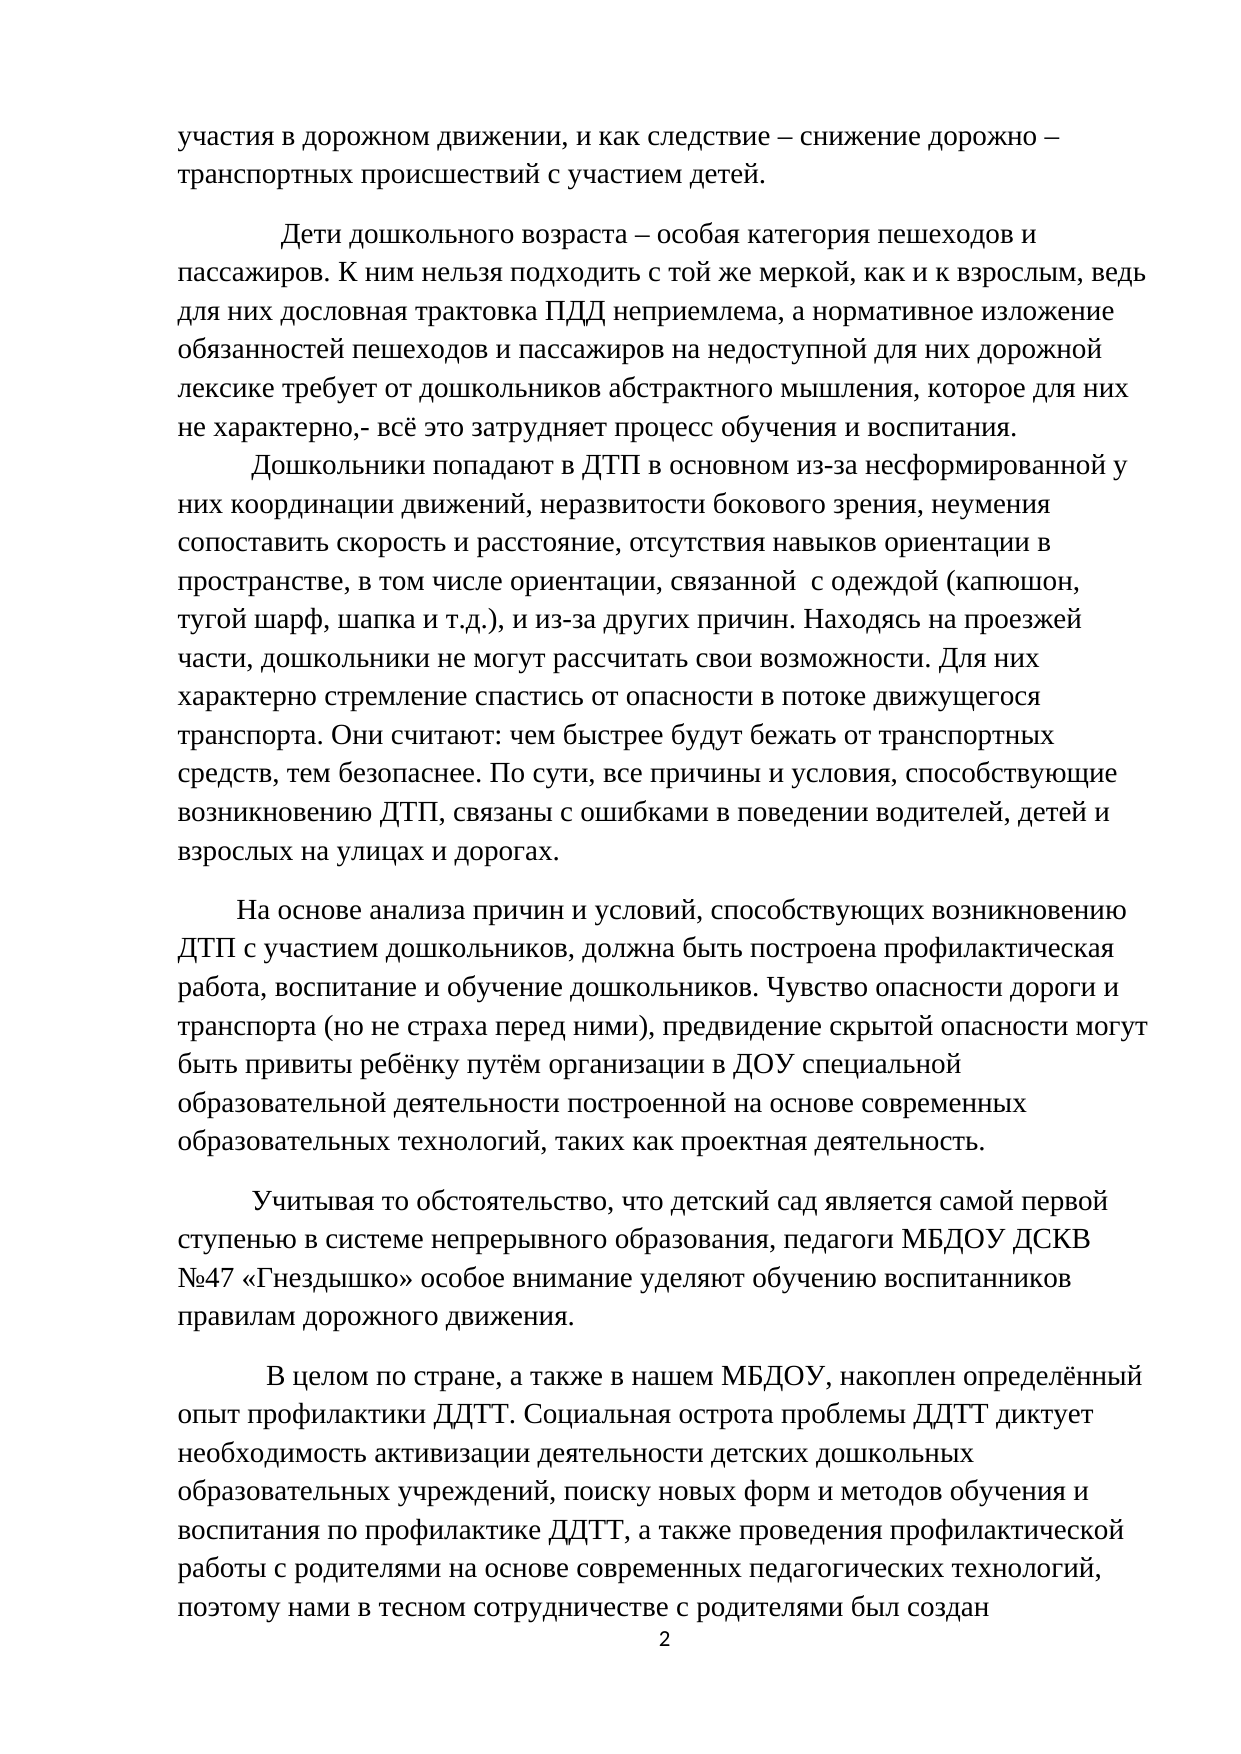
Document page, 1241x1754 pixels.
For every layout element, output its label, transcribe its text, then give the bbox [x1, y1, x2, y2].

text На основе анализа причин и условий, способствующих возникновению ДТП с участием дошкольников, должна быть построена профилактическая работа, воспитание и обучение дошкольников. Чувство опасности дороги и транспорта (но не страха перед ними), предвидение скрытой опасности могут быть привиты ребёнку путём организации в ДОУ специальной образовательной деятельности построенной на основе современных образовательных технологий, таких как проектная деятельность. [177, 892, 1152, 1157]
text Дошкольники попадают в ДТП в основном из-за несформированной у них координации движений, неразвитости бокового зрения, неумения сопоставить скорость и расстояние, отсутствия навыков ориентации в пространстве, в том числе ориентации, связанной с одеждой (капюшон, тугой шарф, шапка и т.д.), и из-за других причин. Находясь на проезжей части, дошкольники не могут рассчитать свои возможности. Для них характерно стремление спастись от опасности в потоке движущегося транспорта. Они считают: чем быстрее будут бежать от транспортных средств, тем безопаснее. По сути, все причины и условия, способствующие возникновению ДТП, связаны с ошибками в поведении водителей, детей и взрослых на улицах и дорогах. [177, 447, 1152, 866]
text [177, 1358, 1152, 1622]
text Дети дошкольного возраста – особая категория пешеходов и пассажиров. К ним нельзя подходить с той же меркой, как и к взрослым, ведь для них дословная трактовка ПДД неприемлема, а нормативное изложение обязанностей пешеходов и пассажиров на недоступной для них дорожной лексике требует от дошкольников абстрактного мышления, которое для них не характерно,- всё это затрудняет процесс обучения и воспитания. [177, 216, 1152, 442]
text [177, 118, 1152, 190]
text Учитывая то обстоятельство, что детский сад является самой первой ступенью в системе непрерывного образования, педагоги МБДОУ ДСКВ №47 «Гнездышко» особое внимание уделяют обучению воспитанников правилам дорожного движения. [177, 1183, 1152, 1332]
